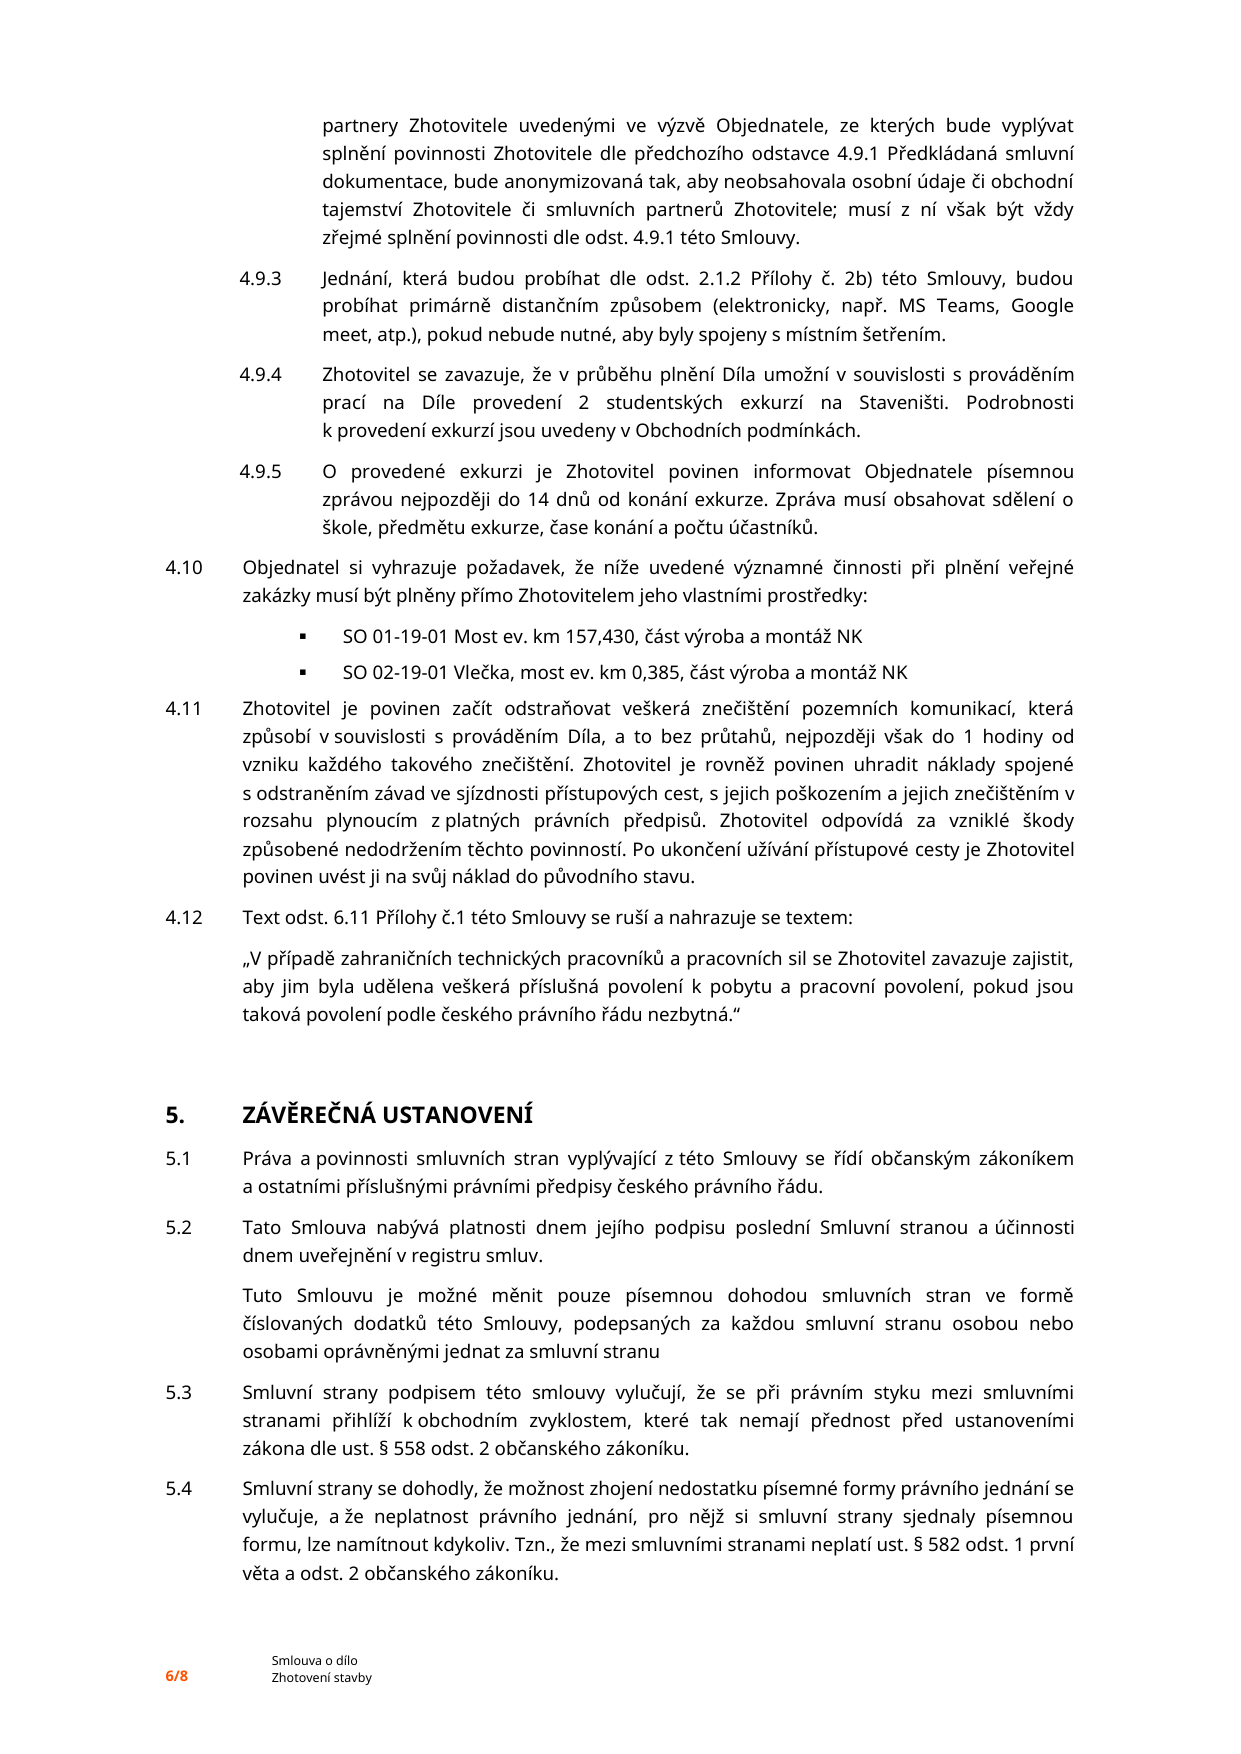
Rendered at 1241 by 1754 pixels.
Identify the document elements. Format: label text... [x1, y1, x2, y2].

text Smluvní strany se dohodly, že možnost zhojení nedostatku písemné formy právního jednání se vylučuje, a že neplatnost právního jednání, pro nějž si smluvní strany sjednaly písemnou formu, lze namítnout kdykoliv. Tzn., že mezi smluvními stranami neplatí ust. § 582 odst. 1 první věta a odst. 2 občanského zákoníku. [165, 1476, 1075, 1585]
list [239, 112, 1075, 250]
list Jednání, která budou probíhat dle odst. 2.1.2 Přílohy č. 2b) této Smlouvy, budou probíhat primárně distančním způsobem (elektronicky, např. MS Teams, Google meet, atp.), pokud nebude nutné, aby byly spojeny s místním šetřením. [239, 265, 1075, 346]
list Text odst. 6.11 Přílohy č.1 této Smlouvy se ruší a nahrazuje se textem: [165, 904, 1075, 930]
list „V případě zahraničních technických pracovníků a pracovních sil se Zhotovitel zavazuje zajistit, aby jim byla udělena veškerá příslušná povolení k pobytu a pracovní povolení, pokud jsou taková povolení podle českého právního řádu nezbytná.“ [242, 945, 1075, 1026]
text Objednatel si vyhrazuje požadavek, že níže uvedené významné činnosti při plnění veřejné zakázky musí být plněny přímo Zhotovitelem jeho vlastními prostředky: [165, 554, 1075, 608]
list Zhotovitel se zavazuje, že v průběhu plnění Díla umožní v souvislosti s prováděním prací na Díle provedení 2 studentských exkurzí na Staveništi. Podrobnosti k provedení exkurzí jsou uvedeny v Obchodních podmínkách. [239, 361, 1075, 443]
text Tuto Smlouvu je možné měnit pouze písemnou dohodou smluvních stran ve formě číslovaných dodatků této Smlouvy, podepsaných za každou smluvní stranu osobou nebo osobami oprávněnými jednat za smluvní stranu [242, 1283, 1075, 1364]
text Zhotovitel je povinen začít odstraňovat veškerá znečištění pozemních komunikací, která způsobí v souvislosti s prováděním Díla, a to bez průtahů, nejpozději však do 1 hodiny od vzniku každého takového znečištění. Zhotovitel je rovněž povinen uhradit náklady spojené s odstraněním závad ve sjízdnosti přístupových cest, s jejich poškozením a jejich znečištěním v rozsahu plynoucím z platných právních předpisů. Zhotovitel odpovídá za vzniklé škody způsobené nedodržením těchto povinností. Po ukončení užívání přístupové cesty je Zhotovitel povinen uvést ji na svůj náklad do původního stavu. [165, 696, 1075, 889]
text SO 01-19-01 Most ev. km 157,430, část výroba a montáž NK [298, 623, 1075, 648]
list O provedené exkurzi je Zhotovitel povinen informovat Objednatele písemnou zprávou nejpozději do 14 dnů od konání exkurze. Zpráva musí obsahovat sdělení o škole, předmětu exkurze, čase konání a počtu účastníků. [239, 458, 1075, 539]
text Smluvní strany podpisem této smlouvy vylučují, že se při právním styku mezi smluvními stranami přihlíží k obchodním zvyklostem, které tak nemají přednost před ustanoveními zákona dle ust. § 558 odst. 2 občanského zákoníku. [165, 1379, 1075, 1461]
text Tato Smlouva nabývá platnosti dnem jejího podpisu poslední Smluvní stranou a účinnosti dnem uveřejnění v registru smluv. [165, 1214, 1075, 1268]
list ZÁvěrečná ustanovení [165, 1099, 1075, 1130]
text Práva a povinnosti smluvních stran vyplývající z této Smlouvy se řídí občanským zákoníkem a ostatními příslušnými právními předpisy českého právního řádu. [165, 1146, 1075, 1199]
text SO 02-19-01 Vlečka, most ev. km 0,385, část výroba a montáž NK [298, 659, 1075, 685]
